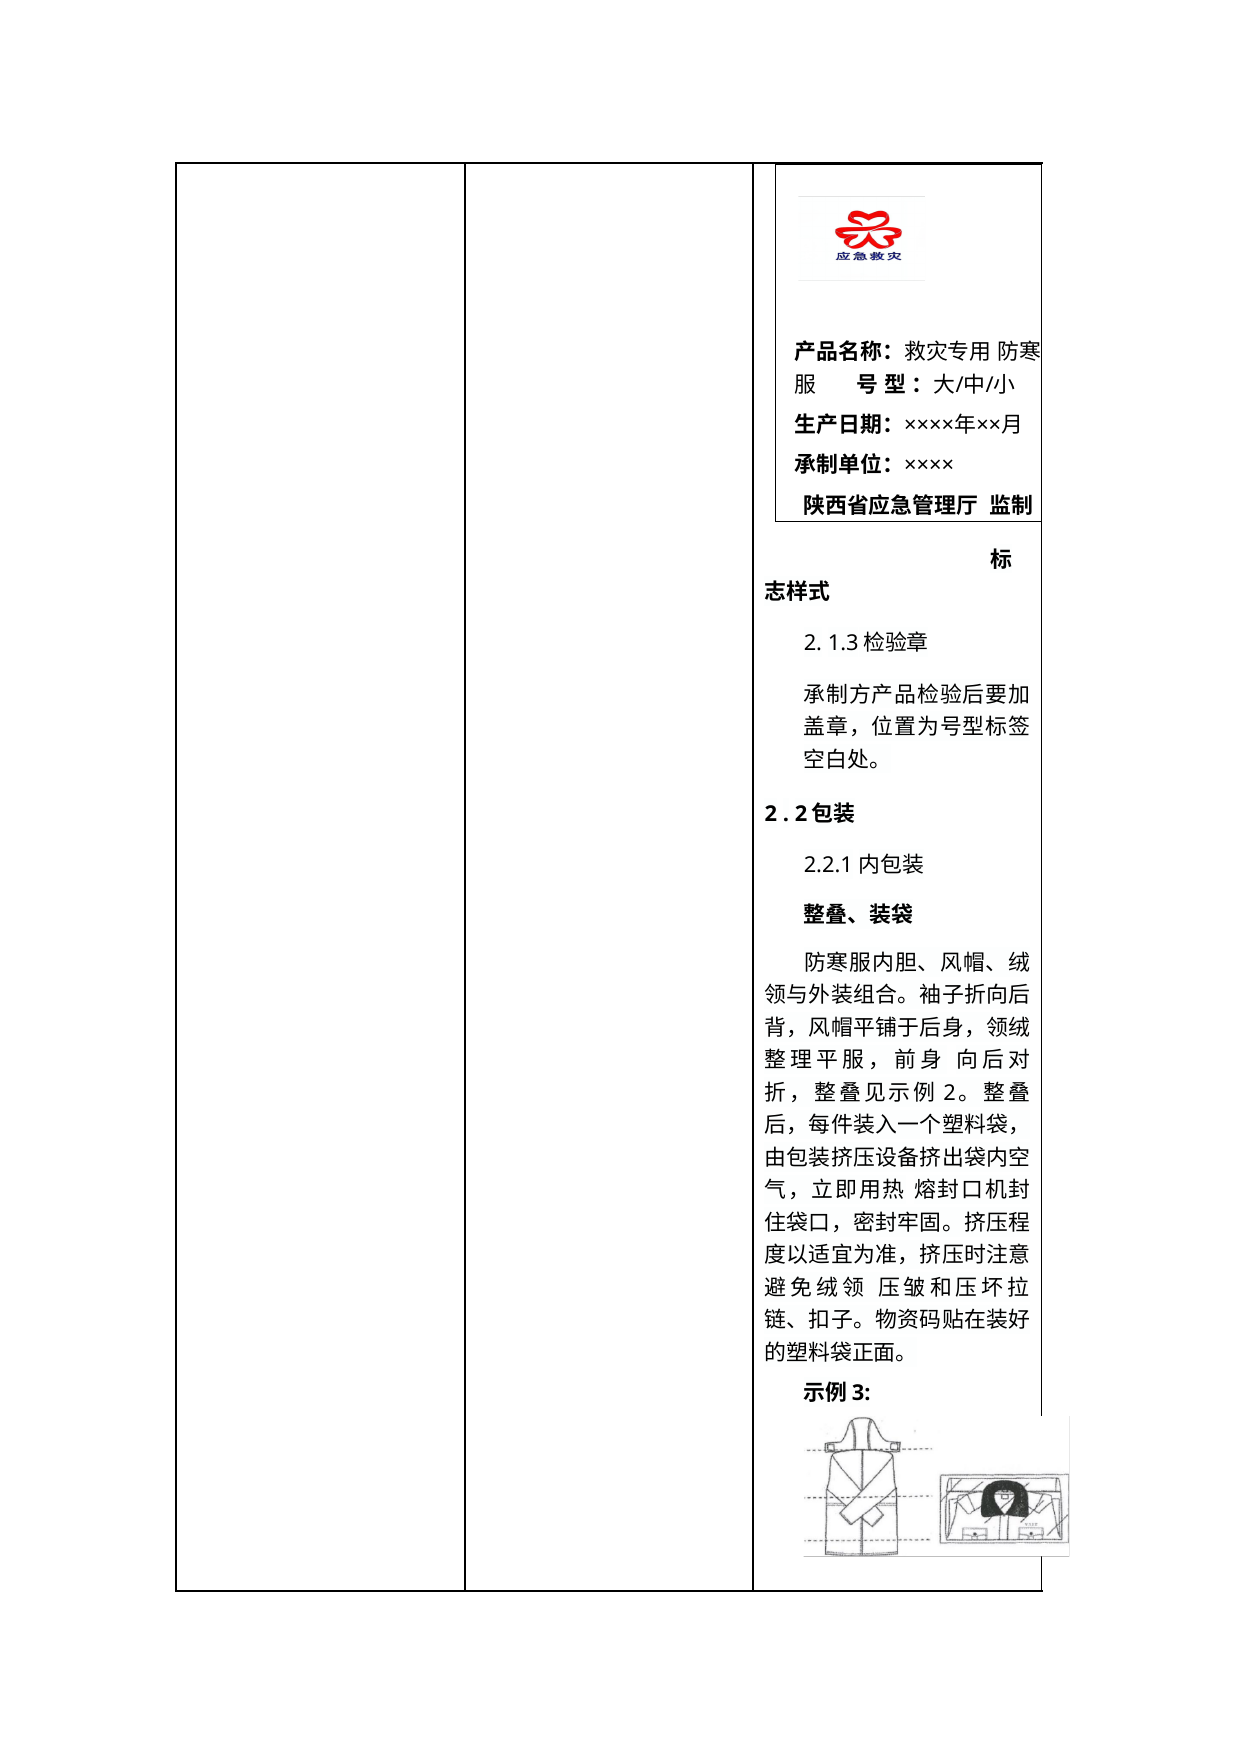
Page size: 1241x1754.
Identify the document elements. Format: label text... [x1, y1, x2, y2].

picture [775, 164, 927, 301]
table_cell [754, 164, 1041, 1590]
table_cell [466, 164, 752, 1590]
table_cell 1 [177, 164, 464, 1590]
picture [803, 1416, 1070, 1557]
